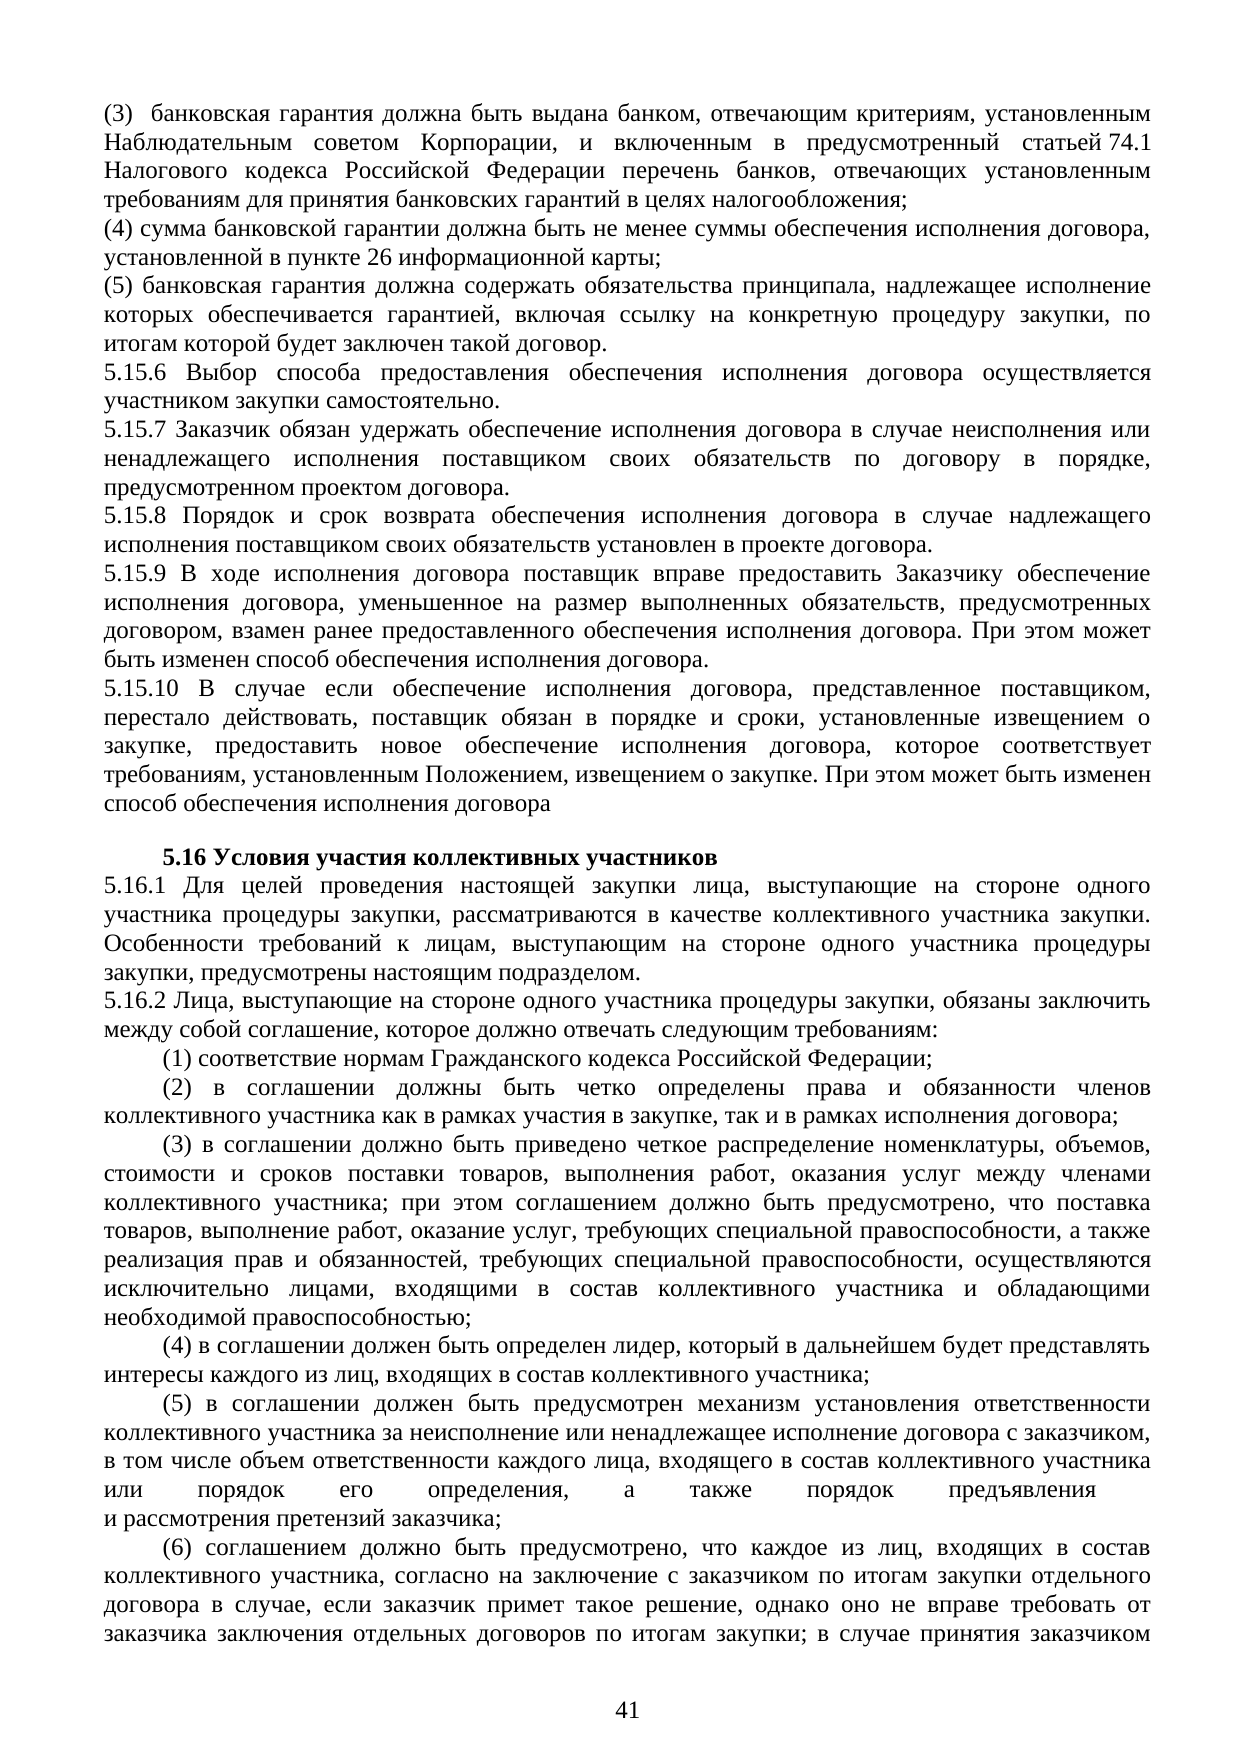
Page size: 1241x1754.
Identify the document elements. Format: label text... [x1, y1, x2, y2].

text (4) в соглашении должен быть определен лидер, который в дальнейшем будет представлять интересы каждого из лиц, входящих в состав коллективного участника; [103, 1330, 1152, 1388]
text (1) соответствие нормам Гражданского кодекса Российской Федерации; [103, 1043, 1152, 1072]
text 5.15.9 В ходе исполнения договора поставщик вправе предоставить Заказчику обеспечение исполнения договора, уменьшенное на размер выполненных обязательств, предусмотренных договором, взамен ранее предоставленного обеспечения исполнения договора. При этом может быть изменен способ обеспечения исполнения договора. [103, 558, 1152, 673]
text (2) в соглашении должны быть четко определены права и обязанности членов коллективного участника как в рамках участия в закупке, так и в рамках исполнения договора; [103, 1072, 1152, 1129]
text 5.16 Условия участия коллективных участников [162, 842, 1152, 870]
text 5.15.8 Порядок и срок возврата обеспечения исполнения договора в случае надлежащего исполнения поставщиком своих обязательств установлен в проекте договора. [103, 500, 1152, 558]
text 5.16.1 Для целей проведения настоящей закупки лица, выступающие на стороне одного участника процедуры закупки, рассматриваются в качестве коллективного участника закупки. Особенности требований к лицам, выступающим на стороне одного участника процедуры закупки, предусмотрены настоящим подразделом. [103, 870, 1152, 985]
text (3) банковская гарантия должна быть выдана банком, отвечающим критериям, установленным Наблюдательным советом Корпорации, и включенным в предусмотренный статьей 74.1 Налогового кодекса Российской Федерации перечень банков, отвечающих установленным требованиям для принятия банковских гарантий в целях налогообложения; [103, 98, 1152, 213]
text (3) в соглашении должно быть приведено четкое распределение номенклатуры, объемов, стоимости и сроков поставки товаров, выполнения работ, оказания услуг между членами коллективного участника; при этом соглашением должно быть предусмотрено, что поставка товаров, выполнение работ, оказание услуг, требующих специальной правоспособности, а также реализация прав и обязанностей, требующих специальной правоспособности, осуществляются исключительно лицами, входящими в состав коллективного участника и обладающими необходимой правоспособностью; [103, 1129, 1152, 1330]
text 5.15.6 Выбор способа предоставления обеспечения исполнения договора осуществляется участником закупки самостоятельно. [103, 357, 1152, 414]
text 5.15.10 В случае если обеспечение исполнения договора, представленное поставщиком, перестало действовать, поставщик обязан в порядке и сроки, установленные извещением о закупке, предоставить новое обеспечение исполнения договора, которое соответствует требованиям, установленным Положением, извещением о закупке. При этом может быть изменен способ обеспечения исполнения договора [103, 673, 1152, 817]
text (4) сумма банковской гарантии должна быть не менее суммы обеспечения исполнения договора, установленной в пункте 26 информационной карты; [103, 213, 1152, 270]
text 5.15.7 Заказчик обязан удержать обеспечение исполнения договора в случае неисполнения или ненадлежащего исполнения поставщиком своих обязательств по договору в порядке, предусмотренном проектом договора. [103, 414, 1152, 500]
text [103, 1532, 1152, 1647]
text 5.16.2 Лица, выступающие на стороне одного участника процедуры закупки, обязаны заключить между собой соглашение, которое должно отвечать следующим требованиям: [103, 985, 1152, 1043]
text (5) в соглашении должен быть предусмотрен механизм установления ответственности коллективного участника за неисполнение или ненадлежащее исполнение договора с заказчиком, в том числе объем ответственности каждого лица, входящего в состав коллективного участника или порядок его определения, а также порядок предъявления и рассмотрения претензий заказчика; [103, 1388, 1152, 1532]
text (5) банковская гарантия должна содержать обязательства принципала, надлежащее исполнение которых обеспечивается гарантией, включая ссылку на конкретную процедуру закупки, по итогам которой будет заключен такой договор. [103, 270, 1152, 357]
